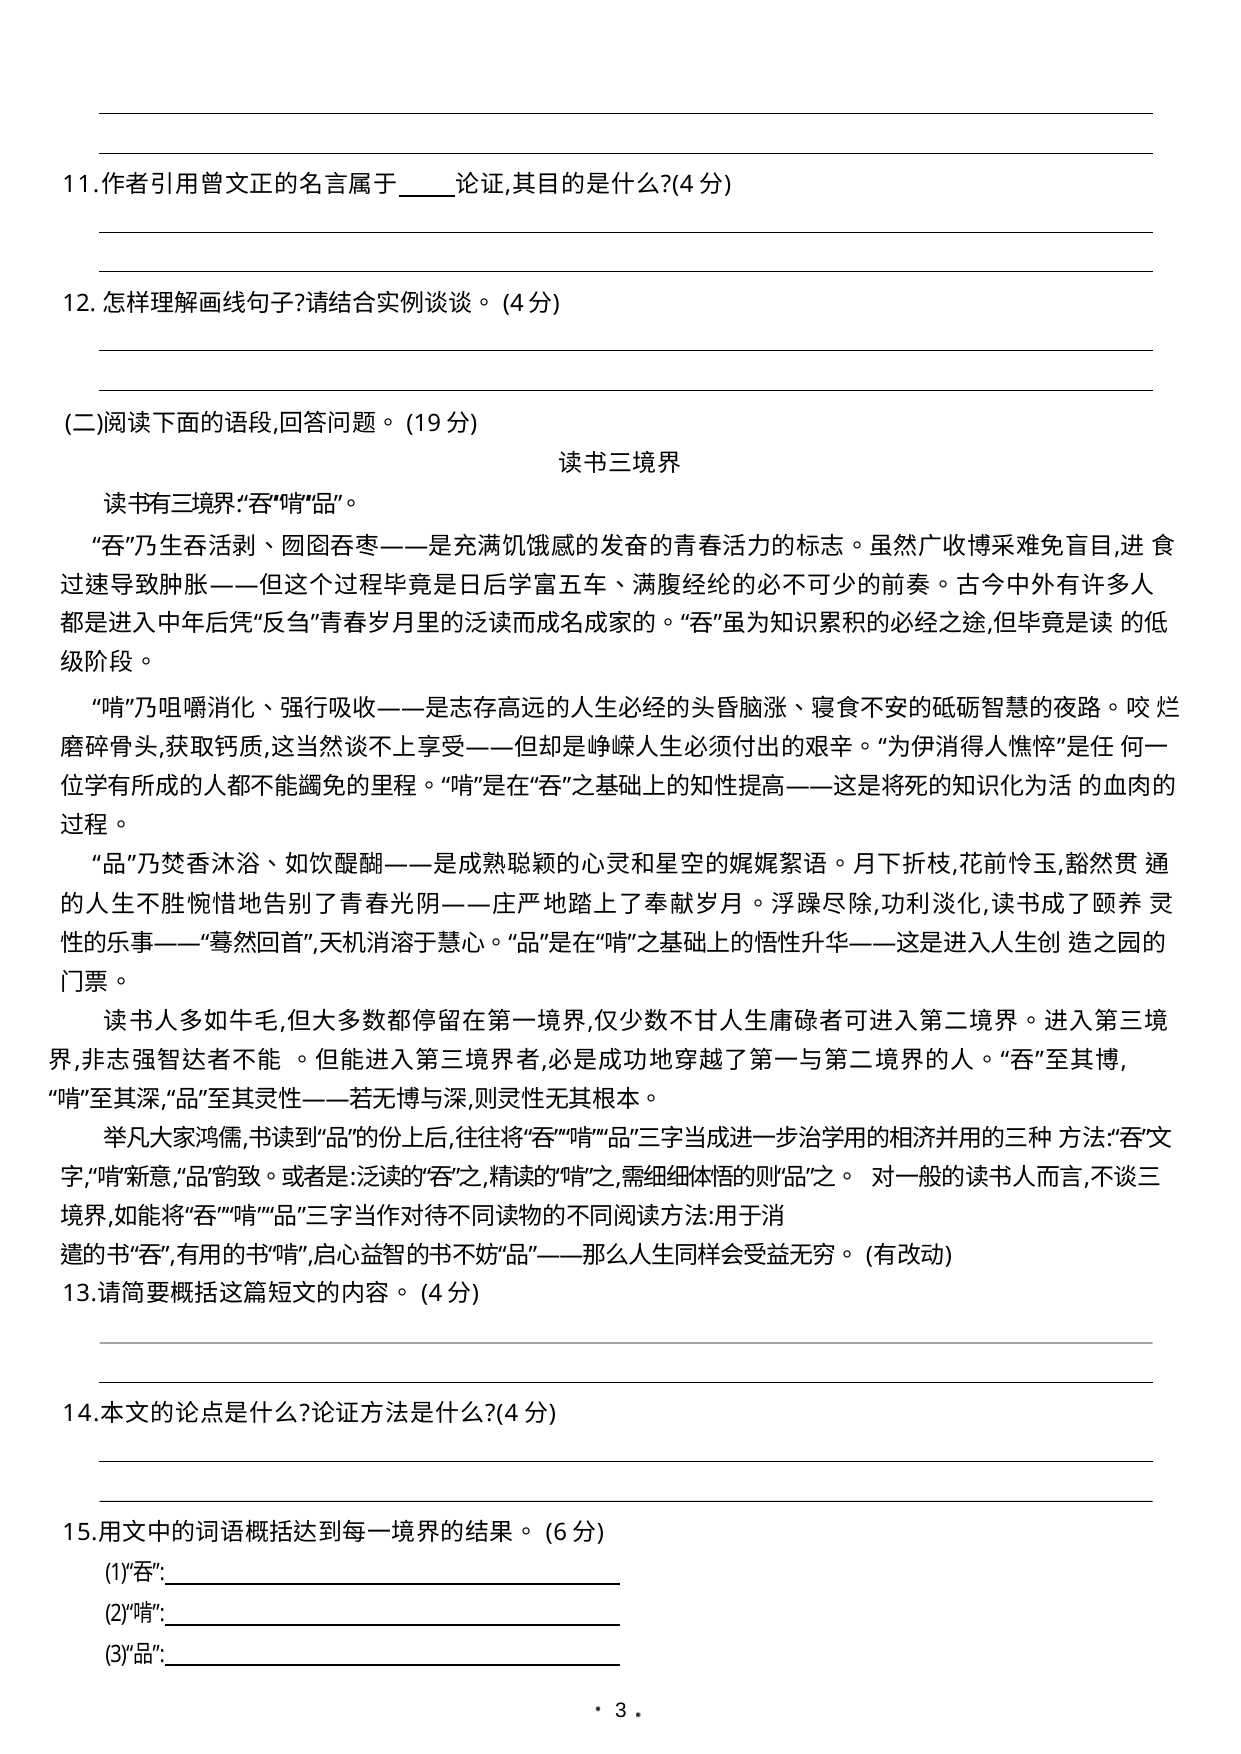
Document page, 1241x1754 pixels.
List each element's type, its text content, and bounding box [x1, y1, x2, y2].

text 遣的书“吞”,有用的书“啃”,启心益智的书不妨“品”——那么人生同样会受益无穷。 (有改动) [60, 1238, 955, 1271]
text 14.本文的论点是什么?论证方法是什么?(4分) [62, 1397, 1181, 1429]
text “啃”乃咀嚼消化、强行吸收——是志存高远的人生必经的头昏脑涨、寝食不安的砥砺智慧的夜路。咬 烂磨碎骨头,获取钙质,这当然谈不上享受——但却是峥嵘人生必须付出的艰辛。“为伊消得人憔悴”是任 何一位学有所成的人都不能蠲免的里程。“啃”是在“吞”之基础上的知性提高——这是将死的知识化为活 的血肉的过程。 [60, 691, 1181, 841]
text 3 [615, 1702, 990, 1722]
text “品”乃焚香沐浴、如饮醍醐——是成熟聪颖的心灵和星空的娓娓絮语。月下折枝,花前怜玉,豁然贯 通的人生不胜惋惜地告别了青春光阴——庄严地踏上了奉献岁月。浮躁尽除,功利淡化,读书成了颐养 灵性的乐事——“蓦然回首”,天机消溶于慧心。“品”是在“啃”之基础上的悟性升华——这是进入人生创 造之园的门票。 [60, 847, 1181, 997]
text 12. 怎样理解画线句子?请结合实例谈谈。 (4分) [62, 287, 1181, 318]
text 举凡大家鸿儒,书读到“品”的份上后,往往将“吞”“啃”“品”三字当成进一步治学用的相济并用的三种 方法:“吞”文字,“啃”新意,“品”韵致。或者是:泛读的“吞”之,精读的“啃”之,需细细体悟的则“品”之。 对一般的读书人而言,不谈三境界,如能将“吞”“啃”“品”三字当作对待不同读物的不同阅读方法:用于消 [60, 1121, 1181, 1232]
text (1)“吞”: [105, 1556, 1181, 1587]
text 13.请简要概括这篇短文的内容。 (4分) [62, 1277, 1181, 1308]
text 读书人多如牛毛,但大多数都停留在第一境界,仅少数不甘人生庸碌者可进入第二境界。进入第三境 界,非志强智达者不能 。但能进入第三境界者,必是成功地穿越了第一与第二境界的人。“吞”至其博, “啃”至其深,“品”至其灵性——若无博与深,则灵性无其根本。 [48, 1003, 1181, 1114]
text “吞”乃生吞活剥、囫囵吞枣——是充满饥饿感的发奋的青春活力的标志。虽然广收博采难免盲目,进 食过速导致肿胀——但这个过程毕竟是日后学富五车、满腹经纶的必不可少的前奏。古今中外有许多人 都是进入中年后凭“反刍”青春岁月里的泛读而成名成家的。“吞”虽为知识累积的必经之途,但毕竟是读 的低级阶段。 [60, 529, 1181, 677]
text (2)“啃”: [105, 1597, 1181, 1628]
text 读书有三境界:“吞”“啃”“品”。 [104, 488, 1181, 518]
text (3)“品”: [105, 1638, 1181, 1669]
text 15.用文中的词语概括达到每一境界的结果。 (6分) [62, 1516, 1181, 1546]
text 读书三境界 [558, 448, 1181, 478]
text 11.作者引用曾文正的名言属于 论证,其目的是什么?(4分) [62, 168, 1181, 199]
text (二)阅读下面的语段,回答问题。 (19分) [64, 407, 1181, 437]
